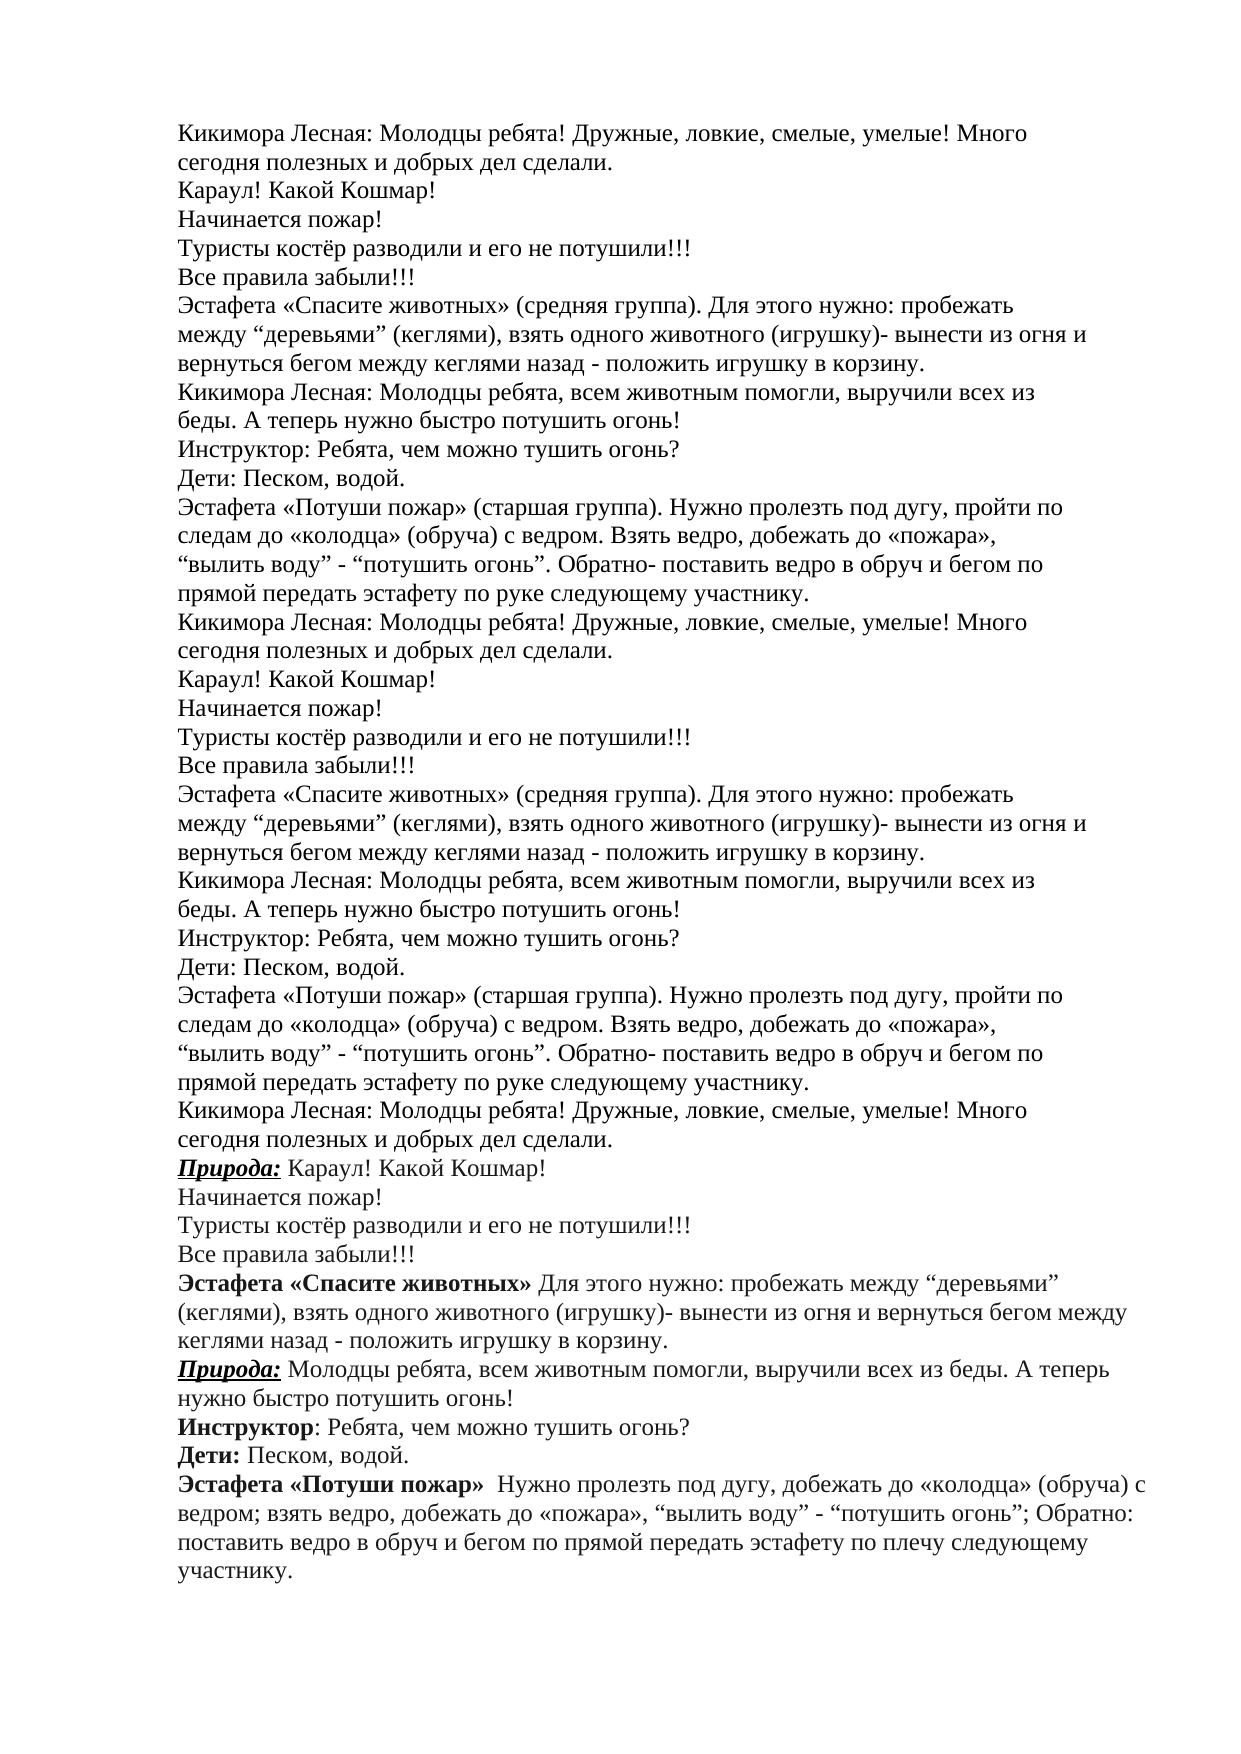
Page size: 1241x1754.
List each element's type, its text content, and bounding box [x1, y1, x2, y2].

text Начинается пожар! [177, 693, 1152, 722]
text Все правила забыли!!! [177, 751, 1152, 779]
text Эстафета «Спасите животных» (средняя группа). Для этого нужно: пробежать [177, 779, 1152, 808]
text Дети: Песком, водой. [177, 463, 1152, 492]
text “вылить воду” - “потушить огонь”. Обратно- поставить ведро в обруч и бегом по [177, 1038, 1152, 1067]
text вернуться бегом между кеглями назад - положить игрушку в корзину. [177, 837, 1152, 866]
text сегодня полезных и добрых дел сделали. [177, 147, 1152, 176]
text вернуться бегом между кеглями назад - положить игрушку в корзину. [177, 348, 1152, 377]
text Эстафета «Потуши пожар» (старшая группа). Нужно пролезть под дугу, пройти по [177, 981, 1152, 1009]
text Кикимора Лесная: Молодцы ребята, всем животным помогли, выручили всех из [177, 866, 1152, 894]
text сегодня полезных и добрых дел сделали. [177, 1124, 1152, 1153]
text Кикимора Лесная: Молодцы ребята! Дружные, ловкие, смелые, умелые! Много [177, 1096, 1152, 1124]
text Эстафета «Спасите животных» (средняя группа). Для этого нужно: пробежать [177, 291, 1152, 319]
text следам до «колодца» (обруча) с ведром. Взять ведро, добежать до «пожара», [177, 521, 1152, 549]
text Инструктор: Ребята, чем можно тушить огонь? [177, 923, 1152, 952]
text Дети: Песком, водой. [177, 952, 1152, 981]
text Туристы костёр разводили и его не потушили!!! [177, 233, 1152, 262]
text прямой передать эстафету по руке следующему участнику. [177, 578, 1152, 607]
text Эстафета «Спасите животных» Для этого нужно: пробежать между “деревьями” (кеглями), взять одного животного (игрушку)- вынести из огня и вернуться бегом между кеглями назад - положить игрушку в корзину. [177, 1268, 1152, 1354]
text Инструктор: Ребята, чем можно тушить огонь? Дети: Песком, водой. [177, 1412, 1152, 1469]
text следам до «колодца» (обруча) с ведром. Взять ведро, добежать до «пожара», [177, 1009, 1152, 1038]
text беды. А теперь нужно быстро потушить огонь! [177, 406, 1152, 434]
text Природа: Караул! Какой Кошмар! Начинается пожар! Туристы костёр разводили и его не потушили!!! Все правила забыли!!! [177, 1153, 1152, 1268]
text Караул! Какой Кошмар! [177, 664, 1152, 693]
text сегодня полезных и добрых дел сделали. [177, 636, 1152, 664]
text Инструктор: Ребята, чем можно тушить огонь? [177, 434, 1152, 463]
text Природа: Молодцы ребята, всем животным помогли, выручили всех из беды. А теперь нужно быстро потушить огонь! [177, 1354, 1152, 1412]
text Эстафета «Потуши пожар» Нужно пролезть под дугу, добежать до «колодца» (обруча) с ведром; взять ведро, добежать до «пожара», “вылить воду” - “потушить огонь”; Обратно: поставить ведро в обруч и бегом по прямой передать эстафету по плечу следующему участнику. [177, 1469, 1152, 1584]
text Начинается пожар! [177, 204, 1152, 233]
text Все правила забыли!!! [177, 262, 1152, 291]
text беды. А теперь нужно быстро потушить огонь! [177, 894, 1152, 923]
text Караул! Какой Кошмар! [177, 176, 1152, 204]
text Кикимора Лесная: Молодцы ребята! Дружные, ловкие, смелые, умелые! Много [177, 607, 1152, 636]
text Эстафета «Потуши пожар» (старшая группа). Нужно пролезть под дугу, пройти по [177, 492, 1152, 521]
text Туристы костёр разводили и его не потушили!!! [177, 722, 1152, 751]
text Кикимора Лесная: Молодцы ребята! Дружные, ловкие, смелые, умелые! Много [177, 118, 1152, 147]
text “вылить воду” - “потушить огонь”. Обратно- поставить ведро в обруч и бегом по [177, 549, 1152, 578]
text Кикимора Лесная: Молодцы ребята, всем животным помогли, выручили всех из [177, 377, 1152, 406]
text между “деревьями” (кеглями), взять одного животного (игрушку)- вынести из огня и [177, 808, 1152, 837]
text прямой передать эстафету по руке следующему участнику. [177, 1067, 1152, 1096]
text между “деревьями” (кеглями), взять одного животного (игрушку)- вынести из огня и [177, 319, 1152, 348]
